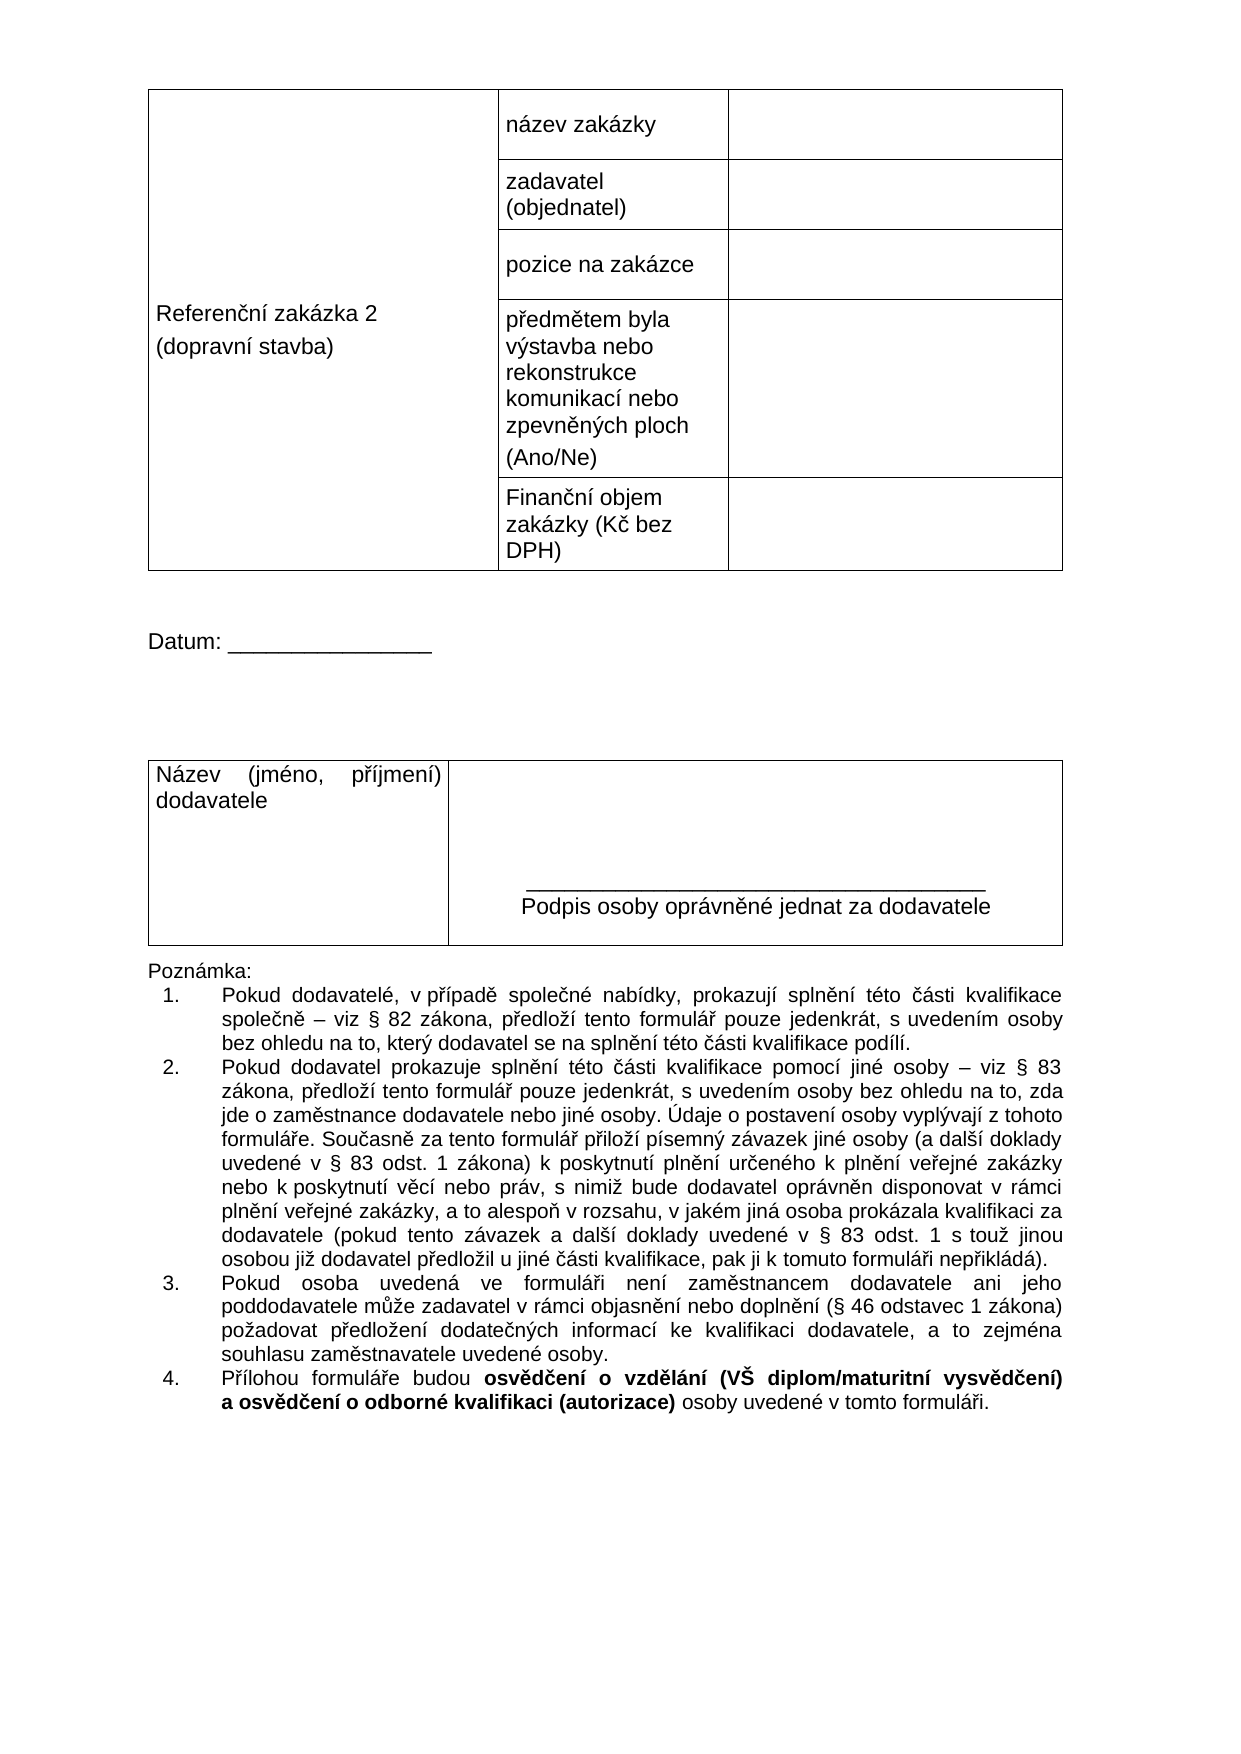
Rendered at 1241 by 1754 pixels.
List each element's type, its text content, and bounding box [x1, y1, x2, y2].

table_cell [499, 300, 728, 477]
table_header Název (jméno, příjmení) dodavatele [149, 761, 448, 945]
text 3. Pokud osoba uvedená ve formuláři není zaměstnancem dodavatele ani jeho poddodavatele může zadavatel v rámci objasnění nebo doplnění (§ 46 odstavec 1 zákona) požadovat předložení dodatečných informací ke kvalifikaci dodavatele, a to zejména souhlasu zaměstnavatele uvedené osoby. [162, 1270, 1063, 1366]
table_cell [729, 230, 1062, 299]
table_cell [729, 300, 1062, 477]
table_cell Finanční objem zakázky (Kč bez DPH) [499, 478, 728, 569]
text 4. Přílohou formuláře budou osvědčení o vzdělání (VŠ diplom/maturitní vysvědčení) a osvědčení o odborné kvalifikaci (autorizace) osoby uvedené v tomto formuláři. [162, 1366, 1063, 1414]
table_cell název zakázky [499, 90, 728, 159]
table_cell [729, 160, 1062, 229]
table_cell zadavatel (objednatel) [499, 160, 728, 229]
table_cell Referenční zakázka 2 (dopravní stavba) [149, 90, 498, 569]
text Poznámka: [148, 959, 1063, 983]
table_cell [729, 90, 1062, 159]
table_cell pozice na zakázce [499, 230, 728, 299]
text 2. Pokud dodavatel prokazuje splnění této části kvalifikace pomocí jiné osoby – viz § 83 zákona, předloží tento formulář pouze jedenkrát, s uvedením osoby bez ohledu na to, zda jde o zaměstnance dodavatele nebo jiné osoby. Údaje o postavení osoby vyplývají z tohoto formuláře. Současně za tento formulář přiloží písemný závazek jiné osoby (a další doklady uvedené v § 83 odst. 1 zákona) k poskytnutí plnění určeného k plnění veřejné zakázky nebo k poskytnutí věcí nebo práv, s nimiž bude dodavatel oprávněn disponovat v rámci plnění veřejné zakázky, a to alespoň v rozsahu, v jakém jiná osoba prokázala kvalifikaci za dodavatele (pokud tento závazek a další doklady uvedené v § 83 odst. 1 s touž jinou osobou již dodavatel předložil u jiné části kvalifikace, pak ji k tomuto formuláři nepřikládá). [162, 1055, 1063, 1270]
list Pokud dodavatelé, v případě společné nabídky, prokazují splnění této části kvalifikace společně – viz § 82 zákona, předloží tento formulář pouze jedenkrát, s uvedením osoby bez ohledu na to, který dodavatel se na splnění této části kvalifikace podílí. [162, 983, 1063, 1055]
text Datum: ________________ [148, 628, 1063, 654]
table_header ____________________________________ Podpis osoby oprávněné jednat za dodavatele [449, 761, 1062, 945]
table_cell [729, 478, 1062, 569]
